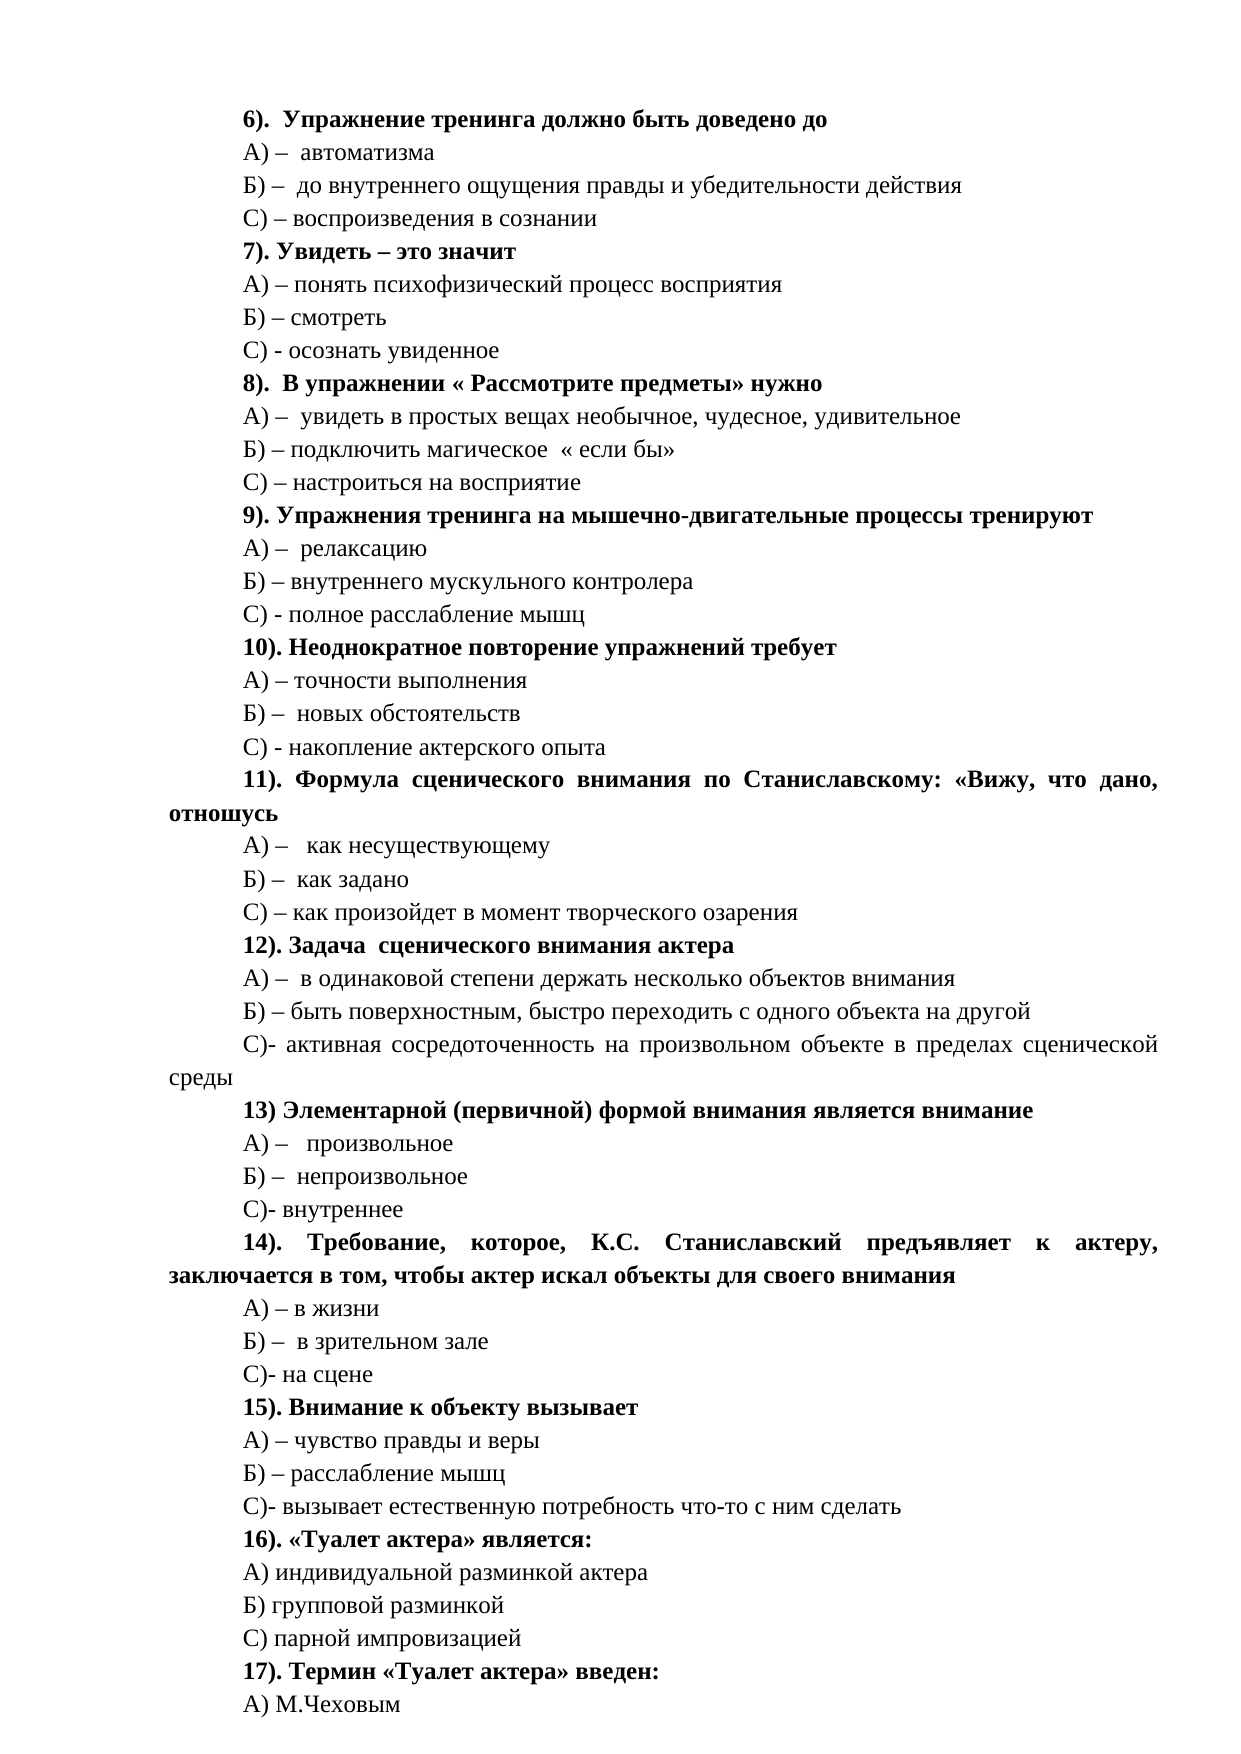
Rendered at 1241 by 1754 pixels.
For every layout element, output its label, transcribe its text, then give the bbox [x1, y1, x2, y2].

text 15). Внимание к объекту вызывает [169, 1392, 1159, 1421]
text Б) – как задано [169, 864, 1159, 892]
text А) – релаксацию [169, 533, 1159, 562]
text А) – как несуществующему [169, 831, 1159, 859]
text С) парной импровизацией [169, 1623, 1159, 1652]
text Б) – внутреннего мускульного контролера [169, 566, 1159, 595]
text А) – точности выполнения [169, 666, 1159, 694]
text С) - накопление актерского опыта [169, 732, 1159, 760]
text А) – в одинаковой степени держать несколько объектов внимания [169, 963, 1159, 991]
text А) – в жизни [169, 1293, 1159, 1322]
text Б) – расслабление мышц [169, 1458, 1159, 1487]
text 7). Увидеть – это значит [169, 236, 1159, 265]
text Б) – подключить магическое « если бы» [169, 434, 1159, 463]
text С)- внутреннее [169, 1194, 1159, 1223]
text С) – как произойдет в момент творческого озарения [169, 897, 1159, 925]
text Б) – непроизвольное [169, 1161, 1159, 1189]
text А) – произвольное [169, 1128, 1159, 1157]
text С) - полное расслабление мышц [169, 599, 1159, 628]
text 6). Упражнение тренинга должно быть доведено до [169, 104, 1159, 133]
text 13) Элементарной (первичной) формой внимания является внимание [169, 1095, 1159, 1123]
text 11). Формула сценического внимания по Станиславскому: «Вижу, что дано, отношусь [169, 764, 1159, 826]
text Б) – быть поверхностным, быстро переходить с одного объекта на другой [169, 996, 1159, 1024]
text 9). Упражнения тренинга на мышечно-двигательные процессы тренируют [169, 500, 1159, 529]
text 16). «Туалет актера» является: [169, 1524, 1159, 1553]
text 10). Неоднократное повторение упражнений требует [169, 632, 1159, 661]
text С) – настроиться на восприятие [169, 467, 1159, 496]
text Б) групповой разминкой [169, 1590, 1159, 1619]
text 8). В упражнении « Рассмотрите предметы» нужно [169, 368, 1159, 397]
text С) - осознать увиденное [169, 335, 1159, 364]
text С)- вызывает естественную потребность что-то с ним сделать [169, 1491, 1159, 1520]
text А) – увидеть в простых вещах необычное, чудесное, удивительное [169, 401, 1159, 430]
text Б) – в зрительном зале [169, 1326, 1159, 1355]
text С)- на сцене [169, 1359, 1159, 1388]
text Б) – смотреть [169, 302, 1159, 331]
text А) – чувство правды и веры [169, 1425, 1159, 1454]
text А) М.Чеховым [169, 1689, 1159, 1718]
text Б) – до внутреннего ощущения правды и убедительности действия [169, 170, 1159, 199]
text А) – понять психофизический процесс восприятия [169, 269, 1159, 298]
text 17). Термин «Туалет актера» введен: [169, 1656, 1159, 1685]
text С)- активная сосредоточенность на произвольном объекте в пределах сценической среды [169, 1029, 1159, 1091]
text А) индивидуальной разминкой актера [169, 1557, 1159, 1586]
text 14). Требование, которое, К.С. Станиславский предъявляет к актеру, заключается в том, чтобы актер искал объекты для своего внимания [169, 1227, 1159, 1289]
text С) – воспроизведения в сознании [169, 203, 1159, 232]
text Б) – новых обстоятельств [169, 698, 1159, 727]
text 12). Задача сценического внимания актера [169, 930, 1159, 958]
text А) – автоматизма [169, 137, 1159, 166]
